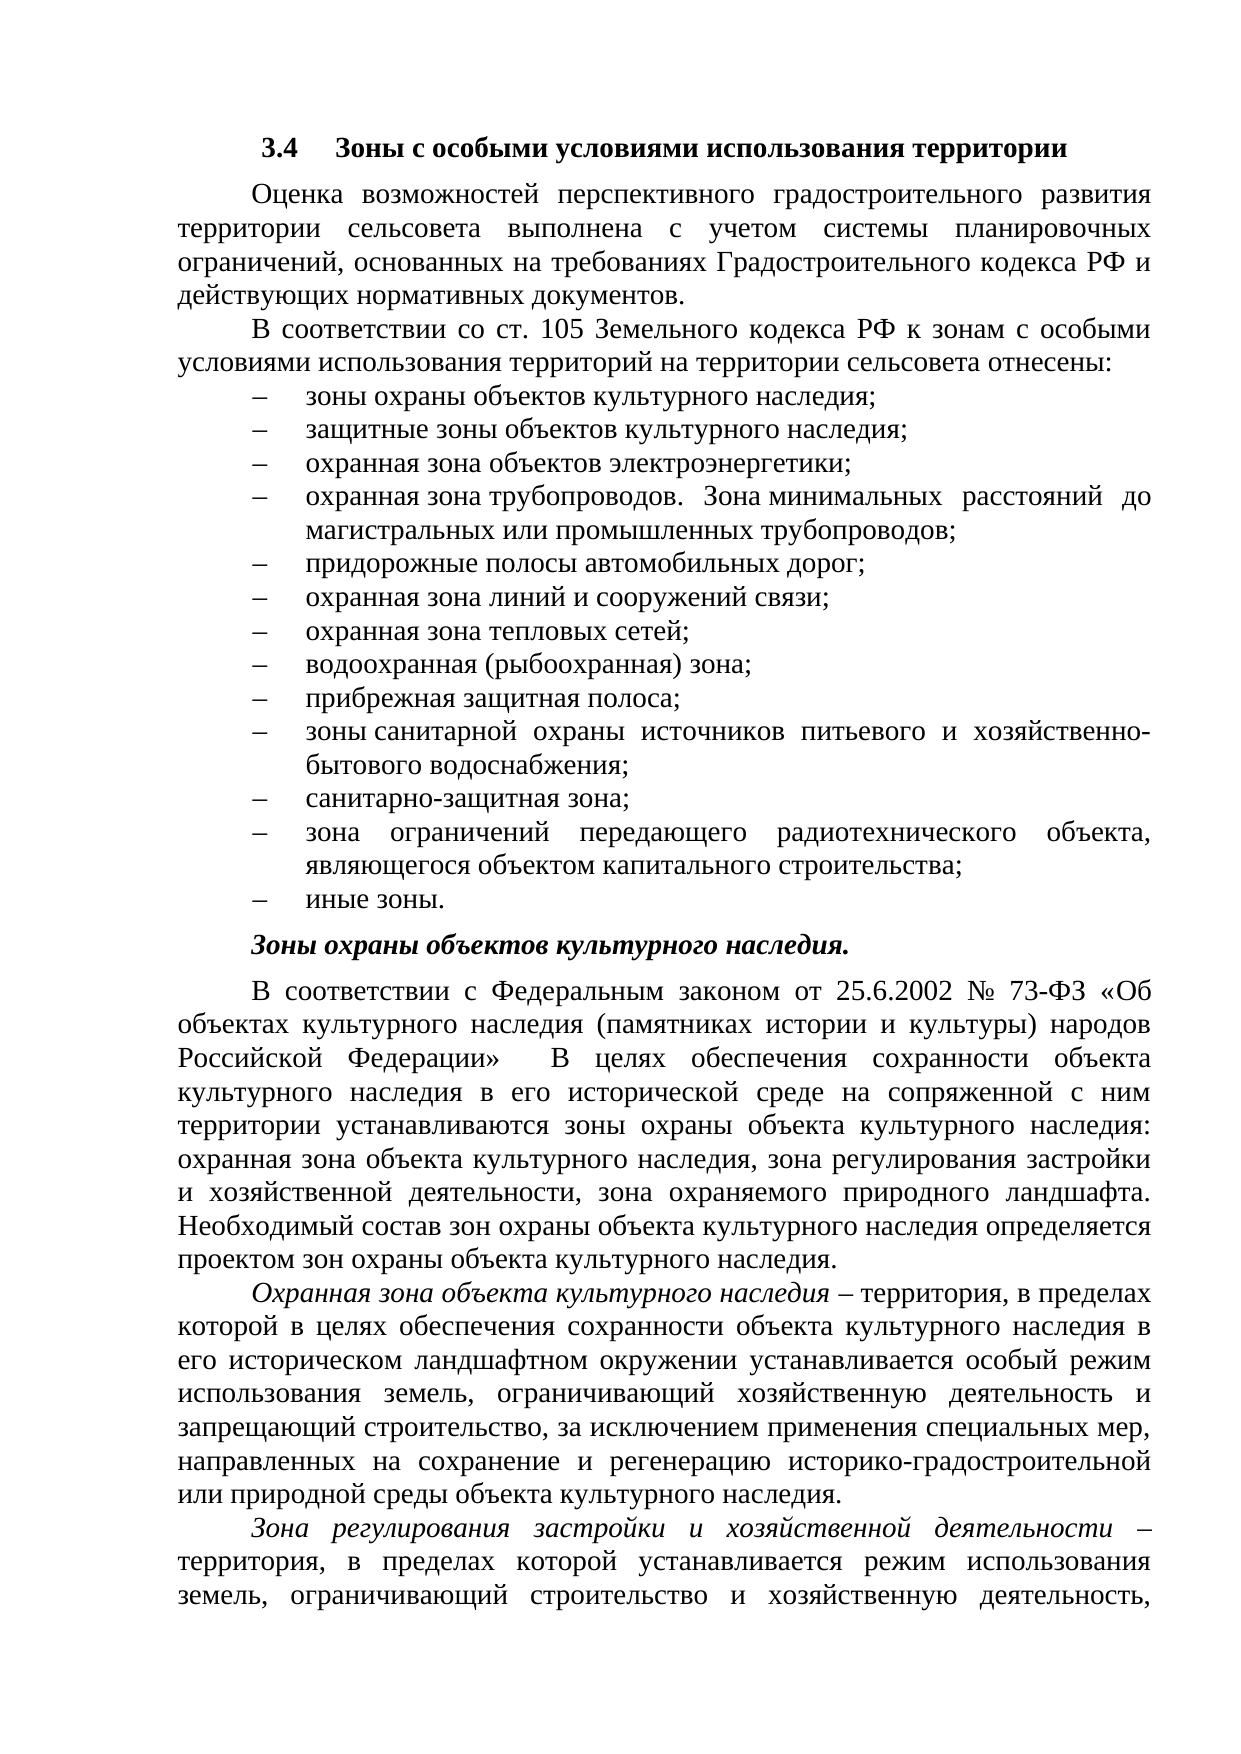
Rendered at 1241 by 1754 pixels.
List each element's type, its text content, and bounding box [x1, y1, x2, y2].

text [177, 1510, 1152, 1610]
list охранная зона трубопроводов. Зона минимальных расстояний до магистральных или промышленных трубопроводов; [252, 478, 1152, 546]
text Оценка возможностей перспективного градостроительного развития территории сельсовета выполнена с учетом системы планировочных ограничений, основанных на требованиях Градостроительного кодекса РФ и действующих нормативных документов. [177, 177, 1152, 311]
list зоны санитарной охраны источников питьевого и хозяйственно-бытового водоснабжения; [252, 713, 1152, 780]
list водоохранная (рыбоохранная) зона; [252, 646, 1152, 680]
list зона ограничений передающего радиотехнического объекта, являющегося объектом капитального строительства; [252, 814, 1152, 881]
list защитные зоны объектов культурного наследия; [252, 411, 1152, 445]
text Охранная зона объекта культурного наследия – территория, в пределах которой в целях обеспечения сохранности объекта культурного наследия в его историческом ландшафтном окружении устанавливается особый режим использования земель, ограничивающий хозяйственную деятельность и запрещающий строительство, за исключением применения специальных мер, направленных на сохранение и регенерацию историко-градостроительной или природной среды объекта культурного наследия. [177, 1275, 1152, 1510]
list охранная зона объектов электроэнергетики; [252, 445, 1152, 478]
list прибрежная защитная полоса; [252, 680, 1152, 713]
list зоны охраны объектов культурного наследия; [252, 378, 1152, 411]
subtitle Зоны с особыми условиями использования территории [177, 131, 1152, 164]
subtitle Зоны охраны объектов культурного наследия. [177, 927, 1152, 961]
text В соответствии со ст. 105 Земельного кодекса РФ к зонам с особыми условиями использования территорий на территории сельсовета отнесены: [177, 311, 1152, 378]
list придорожные полосы автомобильных дорог; [252, 546, 1152, 579]
list охранная зона тепловых сетей; [252, 613, 1152, 646]
list санитарно-защитная зона; [252, 780, 1152, 814]
list иные зоны. [252, 881, 1152, 914]
text В соответствии с Федеральным законом от 25.6.2002 № 73-ФЗ «Об объектах культурного наследия (памятниках истории и культуры) народов Российской Федерации» В целях обеспечения сохранности объекта культурного наследия в его исторической среде на сопряженной с ним территории устанавливаются зоны охраны объекта культурного наследия: охранная зона объекта культурного наследия, зона регулирования застройки и хозяйственной деятельности, зона охраняемого природного ландшафта. Необходимый состав зон охраны объекта культурного наследия определяется проектом зон охраны объекта культурного наследия. [177, 973, 1152, 1275]
list охранная зона линий и сооружений связи; [252, 579, 1152, 613]
